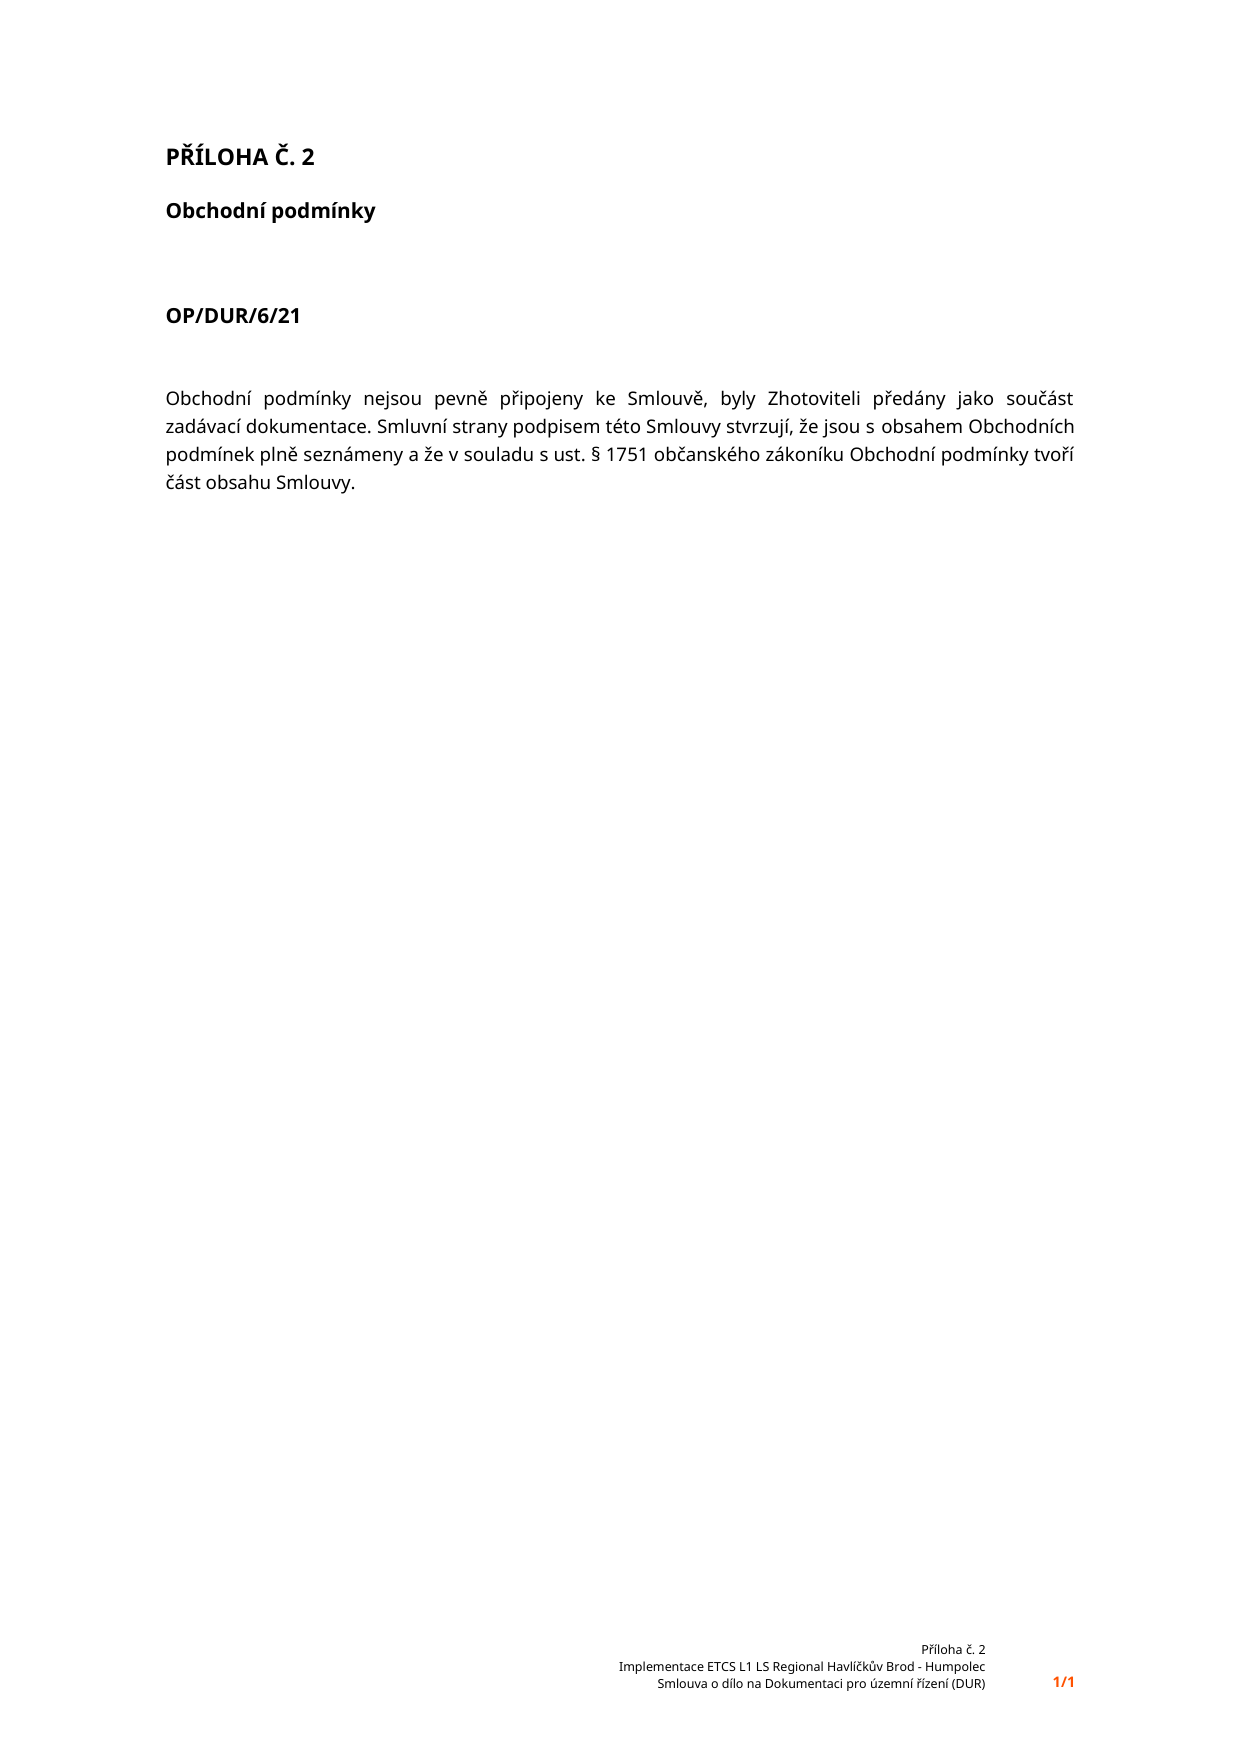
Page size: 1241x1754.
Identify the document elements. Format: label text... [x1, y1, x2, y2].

text OP/DUR/6/21 [165, 301, 1075, 329]
text Obchodní podmínky [165, 197, 1075, 225]
text Obchodní podmínky nejsou pevně připojeny ke Smlouvě, byly Zhotoviteli předány jako součást zadávací dokumentace. Smluvní strany podpisem této Smlouvy stvrzují, že jsou s obsahem Obchodních podmínek plně seznámeny a že v souladu s ust. § 1751 občanského zákoníku Obchodní podmínky tvoří část obsahu Smlouvy. [165, 385, 1075, 494]
text Příloha č. 2 [165, 141, 1075, 173]
